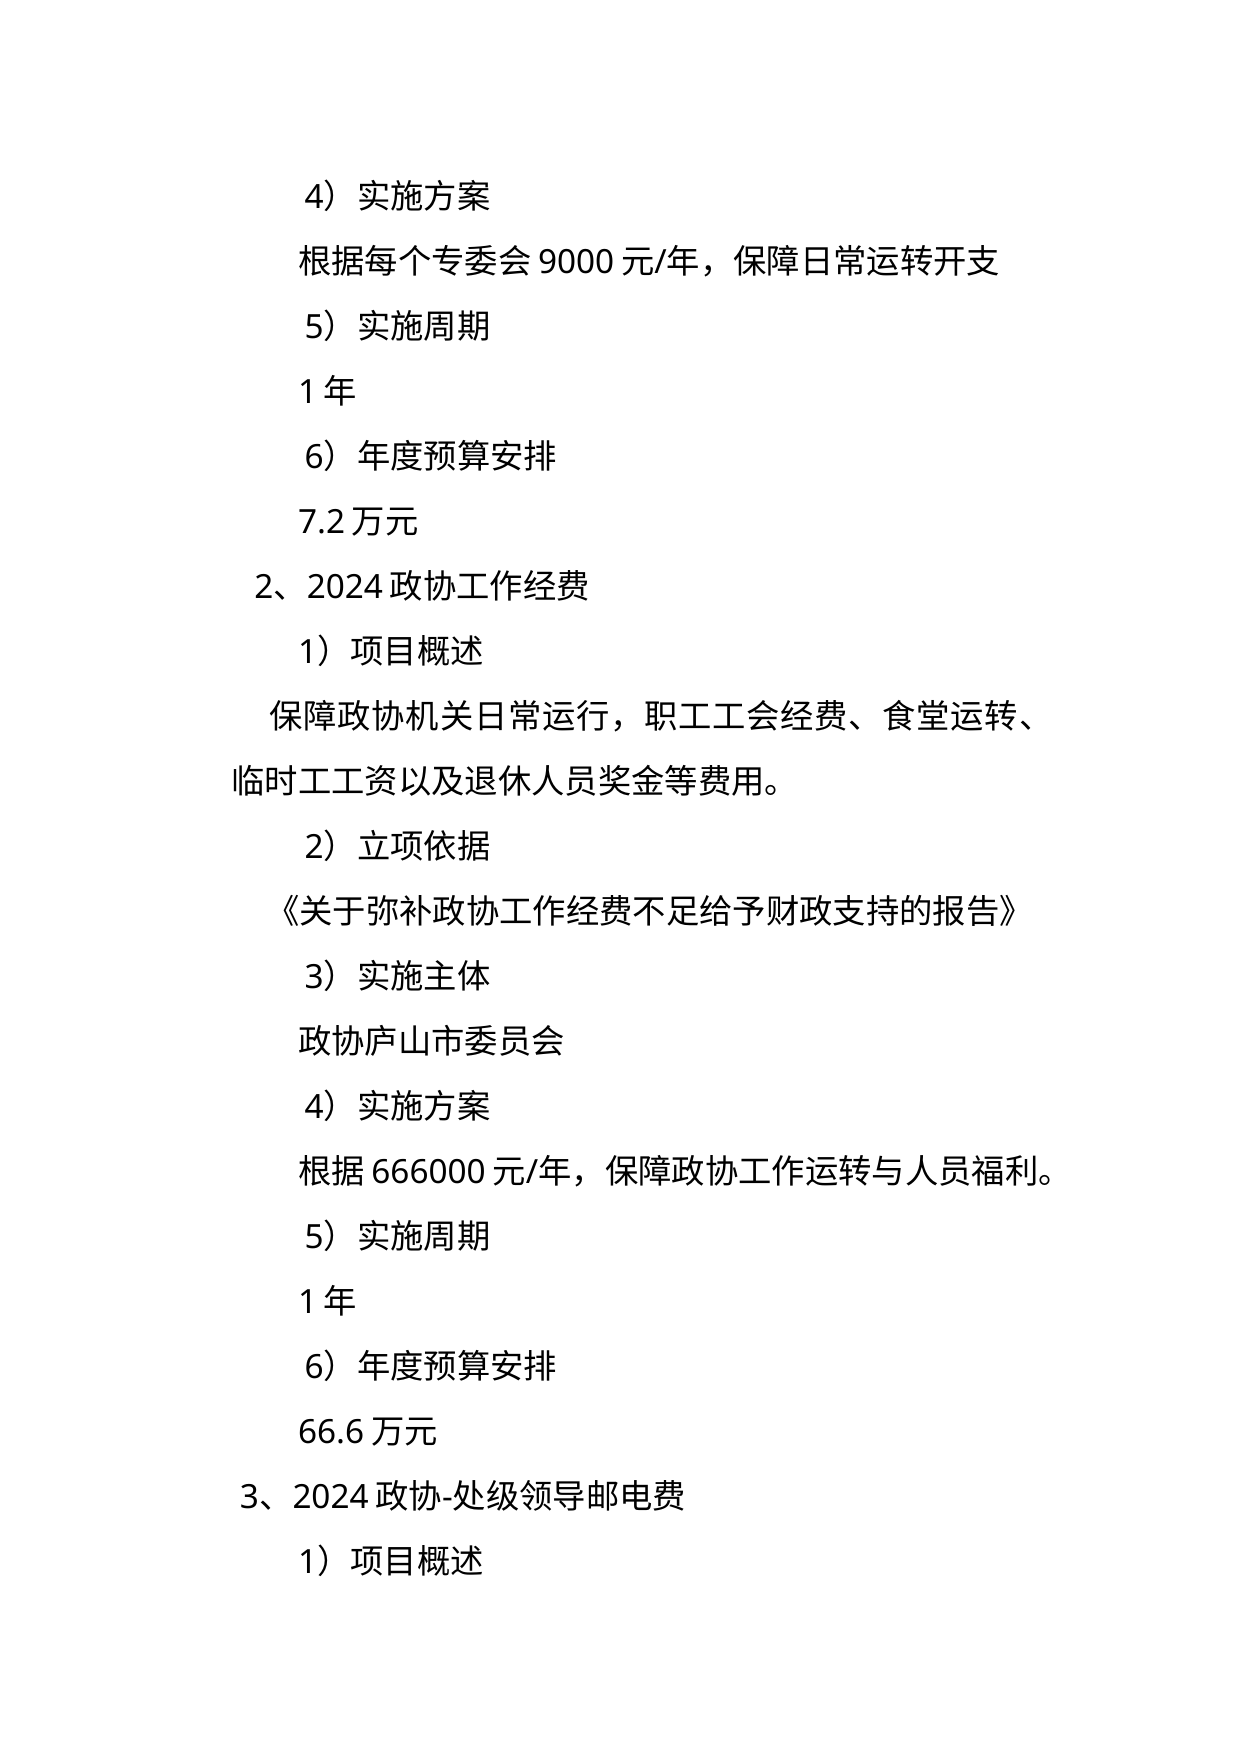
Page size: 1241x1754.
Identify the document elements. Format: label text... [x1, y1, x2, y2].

text 1）项目概述 [187, 617, 1053, 682]
list 4）实施方案 [304, 1072, 1053, 1137]
list 66.6万元 [231, 1397, 1053, 1462]
list 根据666000元/年，保障政协工作运转与人员福利。 [231, 1137, 1053, 1202]
list 根据每个专委会9000元/年，保障日常运转开支 [231, 227, 1053, 292]
list 6）年度预算安排 [304, 422, 1053, 487]
list 1年 [231, 357, 1053, 422]
list 6）年度预算安排 [304, 1332, 1053, 1397]
list 4）实施方案 [304, 162, 1053, 227]
list 5）实施周期 [304, 292, 1053, 357]
list 7.2万元 [231, 487, 1053, 552]
list 《关于弥补政协工作经费不足给予财政支持的报告》 [231, 877, 1053, 942]
list 政协庐山市委员会 [231, 1007, 1053, 1072]
list 3、2024政协-处级领导邮电费 [231, 1462, 1053, 1527]
text 2、2024政协工作经费 [187, 552, 1053, 617]
list 1年 [231, 1267, 1053, 1332]
list 3）实施主体 [304, 942, 1053, 1007]
list 2）立项依据 [304, 812, 1053, 877]
list 5）实施周期 [304, 1202, 1053, 1267]
text 1）项目概述 [187, 1527, 1053, 1592]
list 保障政协机关日常运行，职工工会经费、食堂运转、临时工工资以及退休人员奖金等费用。 [231, 682, 1053, 812]
